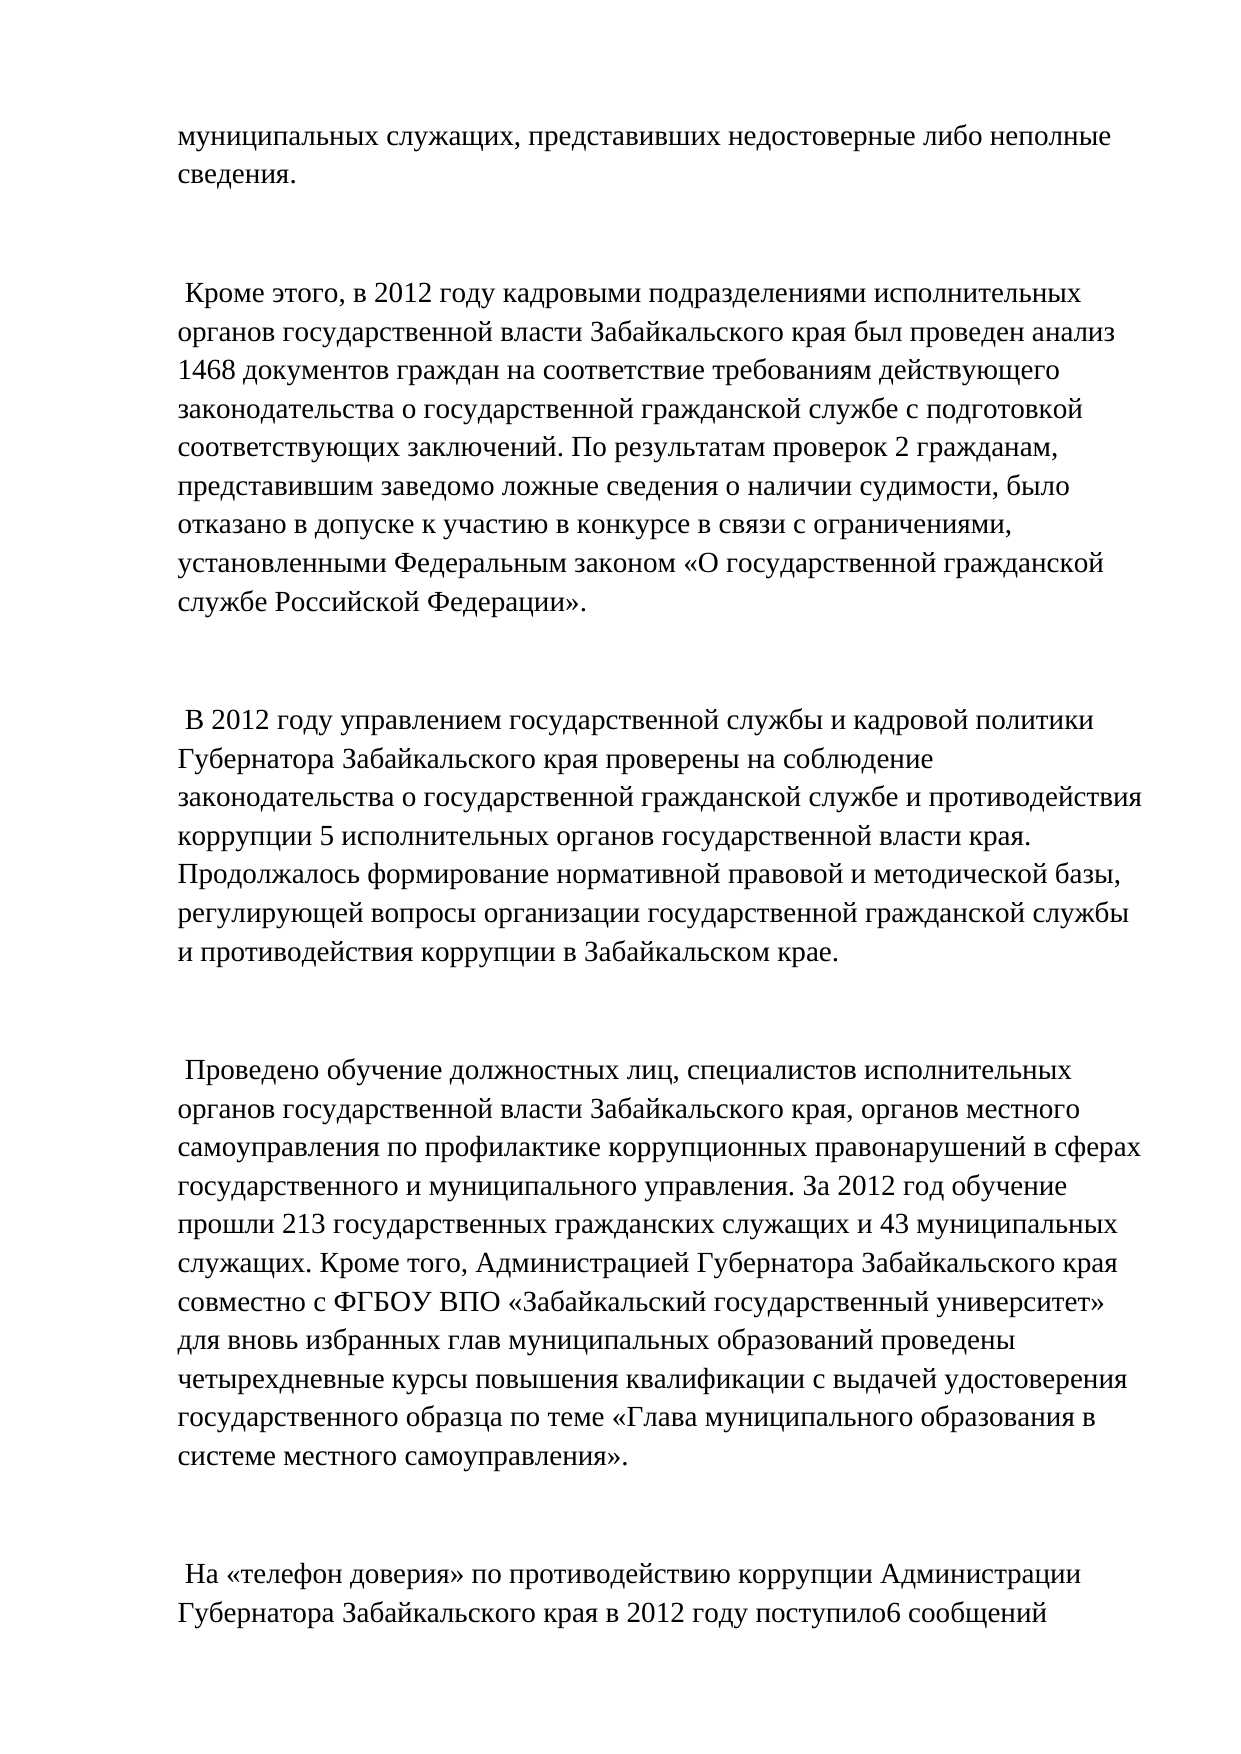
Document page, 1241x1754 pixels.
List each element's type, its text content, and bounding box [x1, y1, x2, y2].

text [177, 1557, 1152, 1629]
text В 2012 году управлением государственной службы и кадровой политики Губернатора Забайкальского края проверены на соблюдение законодательства о государственной гражданской службе и противодействия коррупции 5 исполнительных органов государственной власти края. Продолжалось формирование нормативной правовой и методической базы, регулирующей вопросы организации государственной гражданской службы и противодействия коррупции в Забайкальском крае. [177, 702, 1152, 967]
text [177, 118, 1152, 190]
text Проведено обучение должностных лиц, специалистов исполнительных органов государственной власти Забайкальского края, органов местного самоуправления по профилактике коррупционных правонарушений в сферах государственного и муниципального управления. За 2012 год обучение прошли 213 государственных гражданских служащих и 43 муниципальных служащих. Кроме того, Администрацией Губернатора Забайкальского края совместно с ФГБОУ ВПО «Забайкальский государственный университет» для вновь избранных глав муниципальных образований проведены четырехдневные курсы повышения квалификации с выдачей удостоверения государственного образца по теме «Глава муниципального образования в системе местного самоуправления». [177, 1052, 1152, 1471]
text Кроме этого, в 2012 году кадровыми подразделениями исполнительных органов государственной власти Забайкальского края был проведен анализ 1468 документов граждан на соответствие требованиям действующего законодательства о государственной гражданской службе с подготовкой соответствующих заключений. По результатам проверок 2 гражданам, представившим заведомо ложные сведения о наличии судимости, было отказано в допуске к участию в конкурсе в связи с ограничениями, установленными Федеральным законом «О государственной гражданской службе Российской Федерации». [177, 275, 1152, 617]
